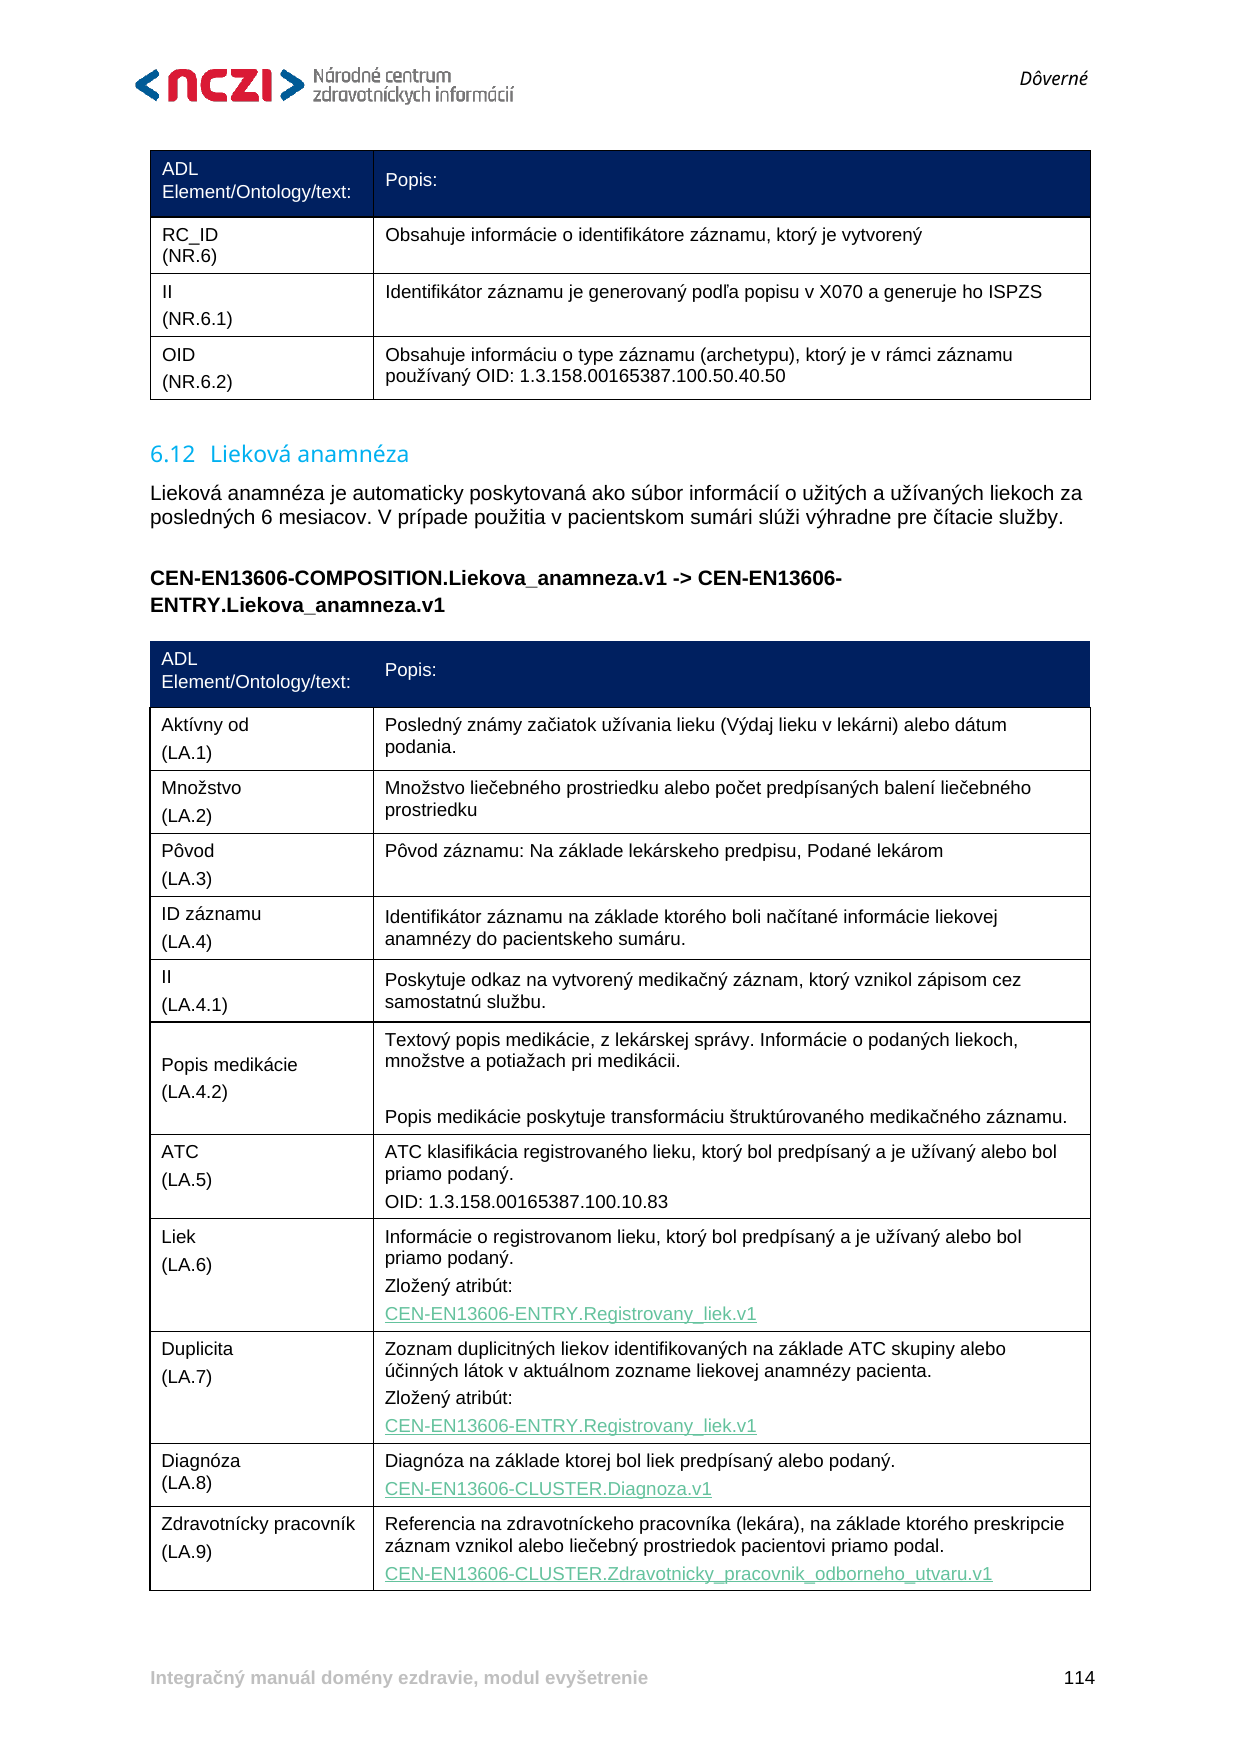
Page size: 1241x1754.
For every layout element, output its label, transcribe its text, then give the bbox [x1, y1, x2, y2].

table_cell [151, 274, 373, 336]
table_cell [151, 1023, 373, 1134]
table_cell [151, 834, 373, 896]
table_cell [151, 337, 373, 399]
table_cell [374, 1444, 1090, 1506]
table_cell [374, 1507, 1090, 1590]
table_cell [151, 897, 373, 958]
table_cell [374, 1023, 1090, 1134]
text CEN-EN13606-COMPOSITION.Liekova_anamneza.v1 -> CEN-EN13606-ENTRY.Liekova_anamneza.v1 [150, 566, 1090, 617]
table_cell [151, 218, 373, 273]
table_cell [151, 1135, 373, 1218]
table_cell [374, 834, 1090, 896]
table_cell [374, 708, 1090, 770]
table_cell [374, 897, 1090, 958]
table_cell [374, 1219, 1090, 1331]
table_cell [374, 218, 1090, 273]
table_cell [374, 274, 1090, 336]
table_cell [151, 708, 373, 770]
subtitle Lieková anamnéza [150, 437, 1090, 469]
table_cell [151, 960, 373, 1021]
text Lieková anamnéza je automaticky poskytovaná ako súbor informácií o užitých a užívaných liekoch za posledných 6 mesiacov. V prípade použitia v pacientskom sumári slúži výhradne pre čítacie služby. [150, 481, 1090, 529]
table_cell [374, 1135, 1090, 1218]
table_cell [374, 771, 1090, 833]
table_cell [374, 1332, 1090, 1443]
picture [123, 53, 526, 118]
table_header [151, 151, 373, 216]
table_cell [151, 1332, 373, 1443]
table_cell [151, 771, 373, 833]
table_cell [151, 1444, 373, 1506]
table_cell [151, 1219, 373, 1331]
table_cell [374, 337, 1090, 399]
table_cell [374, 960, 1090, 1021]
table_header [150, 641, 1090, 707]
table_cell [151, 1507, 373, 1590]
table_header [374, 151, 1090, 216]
